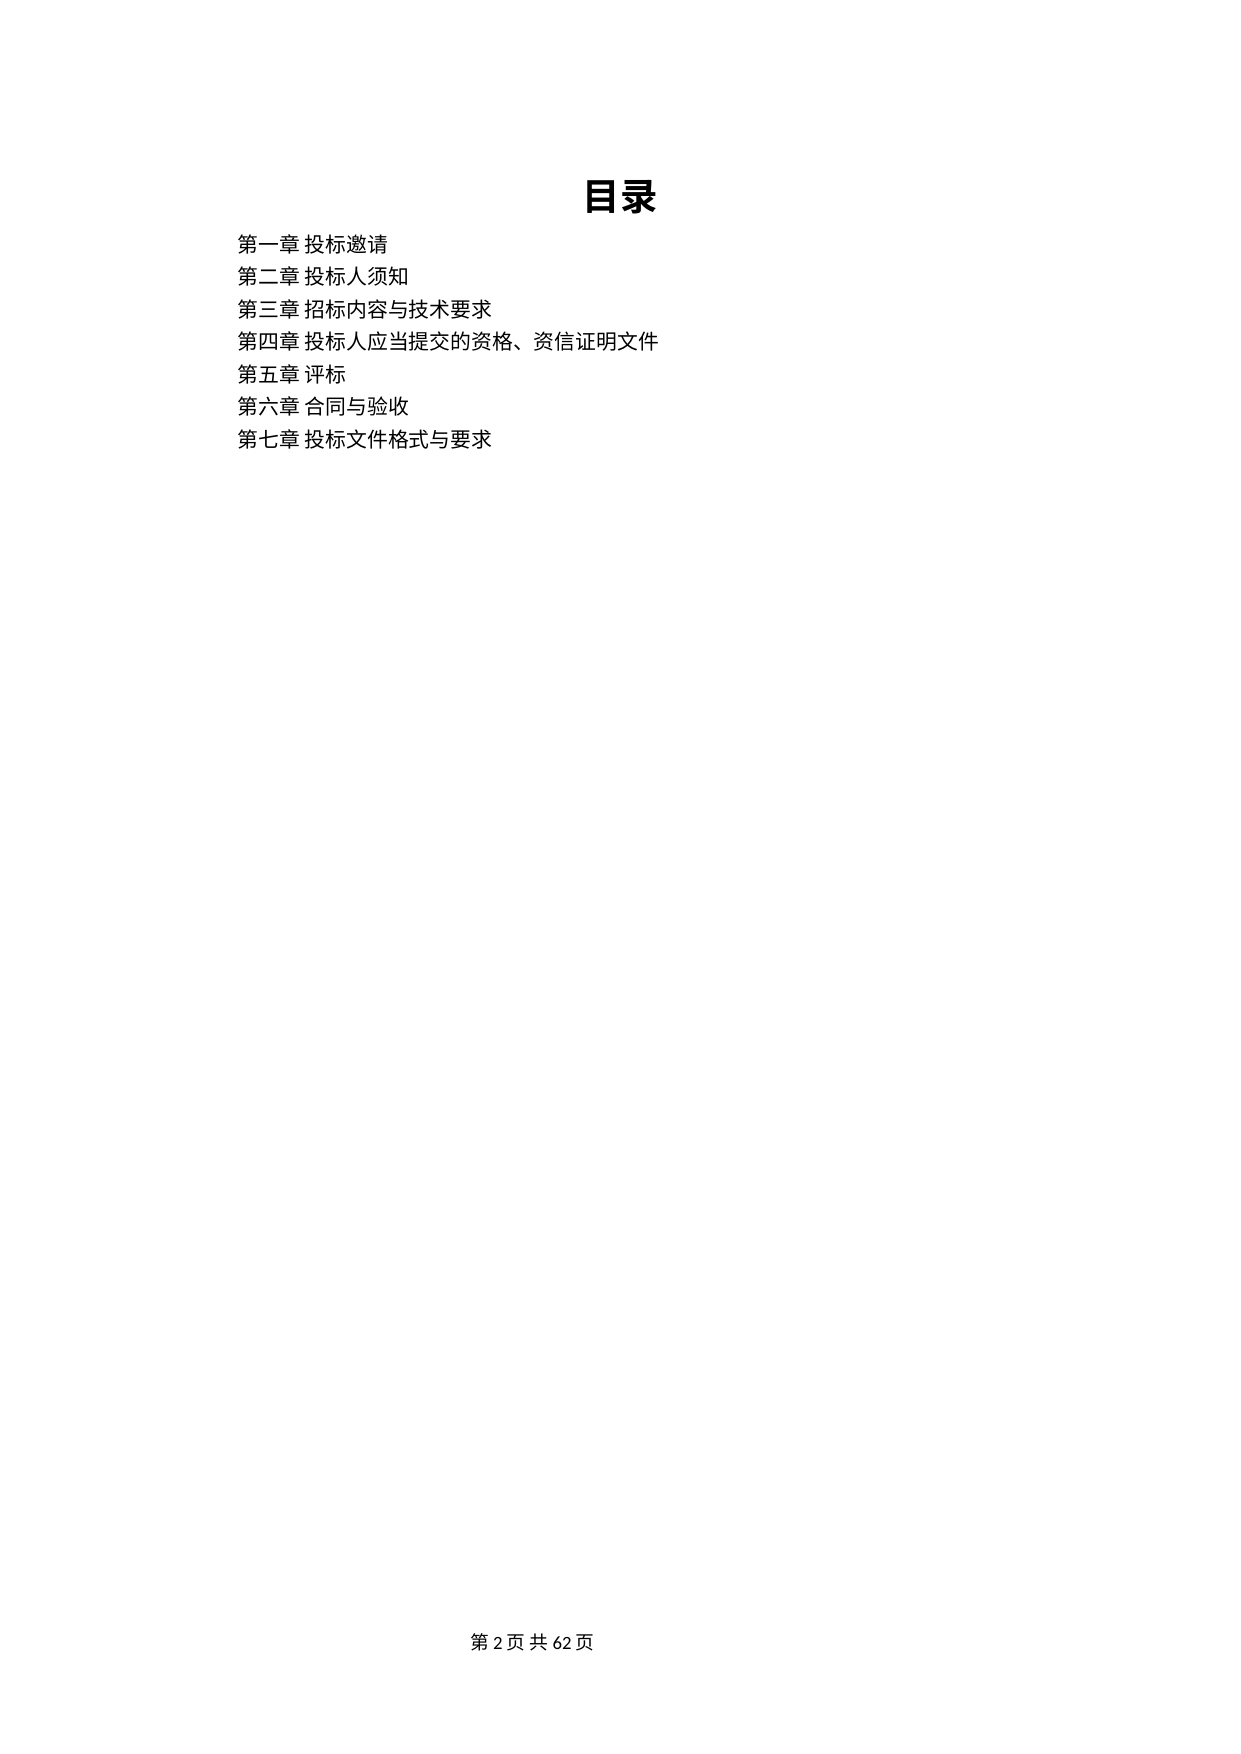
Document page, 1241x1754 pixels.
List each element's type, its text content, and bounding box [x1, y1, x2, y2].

text 目录 [187, 162, 1053, 227]
text 第四章 投标人应当提交的资格、资信证明文件 [187, 324, 1053, 357]
text 第五章 评标 [187, 357, 1053, 389]
text 第六章 合同与验收 [187, 389, 1053, 422]
text 第七章 投标文件格式与要求 [187, 422, 1053, 454]
text 第二章 投标人须知 [187, 259, 1053, 292]
text 第三章 招标内容与技术要求 [187, 292, 1053, 324]
text 第一章 投标邀请 [187, 227, 1053, 259]
